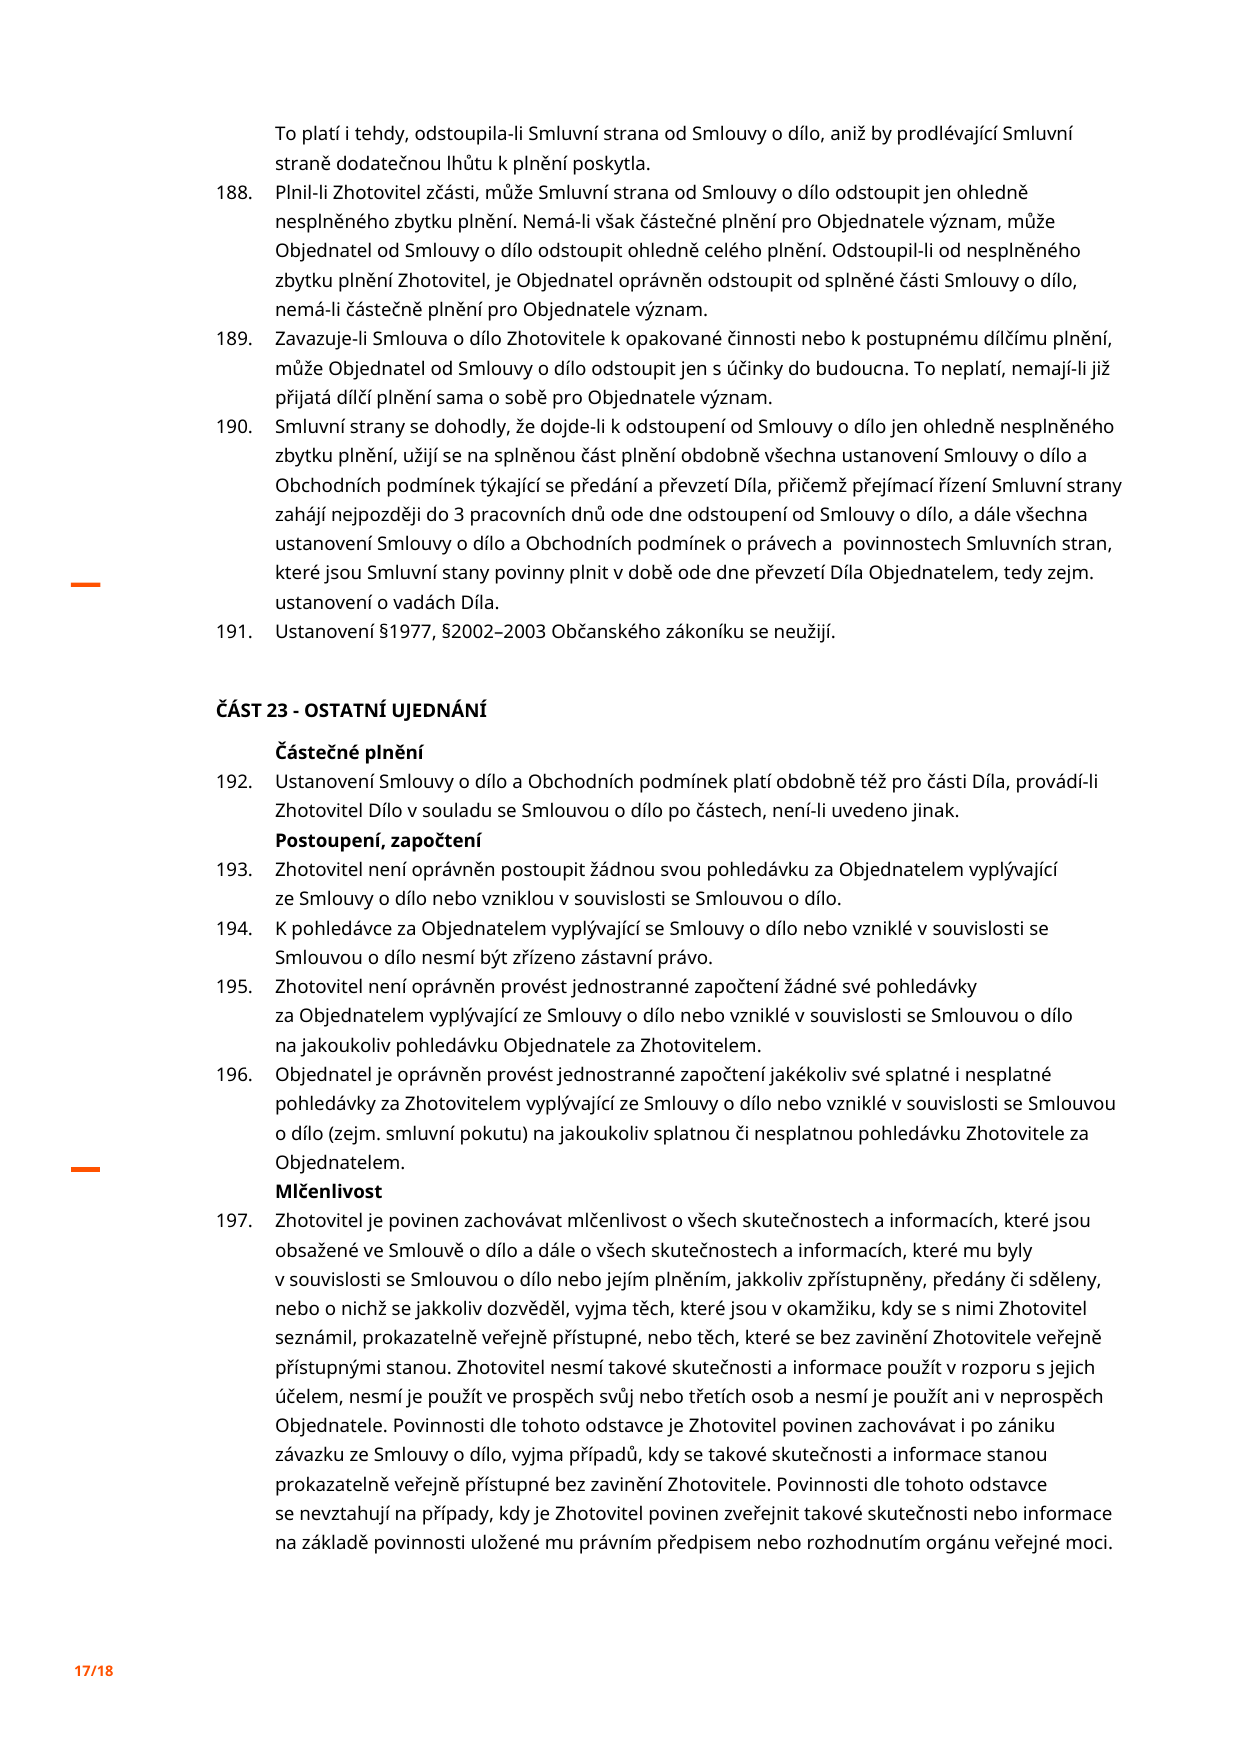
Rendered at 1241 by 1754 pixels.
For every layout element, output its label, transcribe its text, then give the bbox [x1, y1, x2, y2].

list Zhotovitel není oprávněn postoupit žádnou svou pohledávku za Objednatelem vyplývající ze Smlouvy o dílo nebo vzniklou v souvislosti se Smlouvou o dílo. [216, 856, 1122, 911]
list K pohledávce za Objednatelem vyplývající se Smlouvy o dílo nebo vzniklé v souvislosti se Smlouvou o dílo nesmí být zřízeno zástavní právo. [216, 915, 1122, 970]
text Mlčenlivost [275, 1178, 1122, 1204]
list Ustanovení Smlouvy o dílo a Obchodních podmínek platí obdobně též pro části Díla, provádí-li Zhotovitel Dílo v souladu se Smlouvou o dílo po částech, není-li uvedeno jinak. [216, 768, 1122, 823]
list Objednatel je oprávněn provést jednostranné započtení jakékoliv své splatné i nesplatné pohledávky za Zhotovitelem vyplývající ze Smlouvy o dílo nebo vzniklé v souvislosti se Smlouvou o dílo (zejm. smluvní pokutu) na jakoukoliv splatnou či nesplatnou pohledávku Zhotovitele za Objednatelem. [216, 1061, 1122, 1174]
list Ustanovení §1977, §2002–2003 Občanského zákoníku se neužijí. [216, 618, 1122, 644]
list Zhotovitel je povinen zachovávat mlčenlivost o všech skutečnostech a informacích, které jsou obsažené ve Smlouvě o dílo a dále o všech skutečnostech a informacích, které mu byly v souvislosti se Smlouvou o dílo nebo jejím plněním, jakkoliv zpřístupněny, předány či sděleny, nebo o nichž se jakkoliv dozvěděl, vyjma těch, které jsou v okamžiku, kdy se s nimi Zhotovitel seznámil, prokazatelně veřejně přístupné, nebo těch, které se bez zavinění Zhotovitele veřejně přístupnými stanou. Zhotovitel nesmí takové skutečnosti a informace použít v rozporu s jejich účelem, nesmí je použít ve prospěch svůj nebo třetích osob a nesmí je použít ani v neprospěch Objednatele. Povinnosti dle tohoto odstavce je Zhotovitel povinen zachovávat i po zániku závazku ze Smlouvy o dílo, vyjma případů, kdy se takové skutečnosti a informace stanou prokazatelně veřejně přístupné bez zavinění Zhotovitele. Povinnosti dle tohoto odstavce se nevztahují na případy, kdy je Zhotovitel povinen zveřejnit takové skutečnosti nebo informace na základě povinnosti uložené mu právním předpisem nebo rozhodnutím orgánu veřejné moci. [216, 1208, 1122, 1555]
list Zhotovitel není oprávněn provést jednostranné započtení žádné své pohledávky za Objednatelem vyplývající ze Smlouvy o dílo nebo vzniklé v souvislosti se Smlouvou o dílo na jakoukoliv pohledávku Objednatele za Zhotovitelem. [216, 973, 1122, 1057]
text Postoupení, započtení [216, 827, 1122, 853]
list OSTATNÍ UJEDNÁNÍ [216, 697, 1122, 723]
list Smluvní strany se dohodly, že dojde-li k odstoupení od Smlouvy o dílo jen ohledně nesplněného zbytku plnění, užijí se na splněnou část plnění obdobně všechna ustanovení Smlouvy o dílo a Obchodních podmínek týkající se předání a převzetí Díla, přičemž přejímací řízení Smluvní strany zahájí nejpozději do 3 pracovních dnů ode dne odstoupení od Smlouvy o dílo, a dále všechna ustanovení Smlouvy o dílo a Obchodních podmínek o právech a povinnostech Smluvních stran, které jsou Smluvní stany povinny plnit v době ode dne převzetí Díla Objednatelem, tedy zejm. ustanovení o vadách Díla. [216, 413, 1122, 614]
list Zavazuje-li Smlouva o dílo Zhotovitele k opakované činnosti nebo k postupnému dílčímu plnění, může Objednatel od Smlouvy o dílo odstoupit jen s účinky do budoucna. To neplatí, nemají-li již přijatá dílčí plnění sama o sobě pro Objednatele význam. [216, 326, 1122, 409]
list Plnil-li Zhotovitel zčásti, může Smluvní strana od Smlouvy o dílo odstoupit jen ohledně nesplněného zbytku plnění. Nemá-li však částečné plnění pro Objednatele význam, může Objednatel od Smlouvy o dílo odstoupit ohledně celého plnění. Odstoupil-li od nesplněného zbytku plnění Zhotovitel, je Objednatel oprávněn odstoupit od splněné části Smlouvy o dílo, nemá-li částečně plnění pro Objednatele význam. [216, 179, 1122, 322]
text Částečné plnění [275, 739, 1122, 765]
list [216, 121, 1122, 175]
